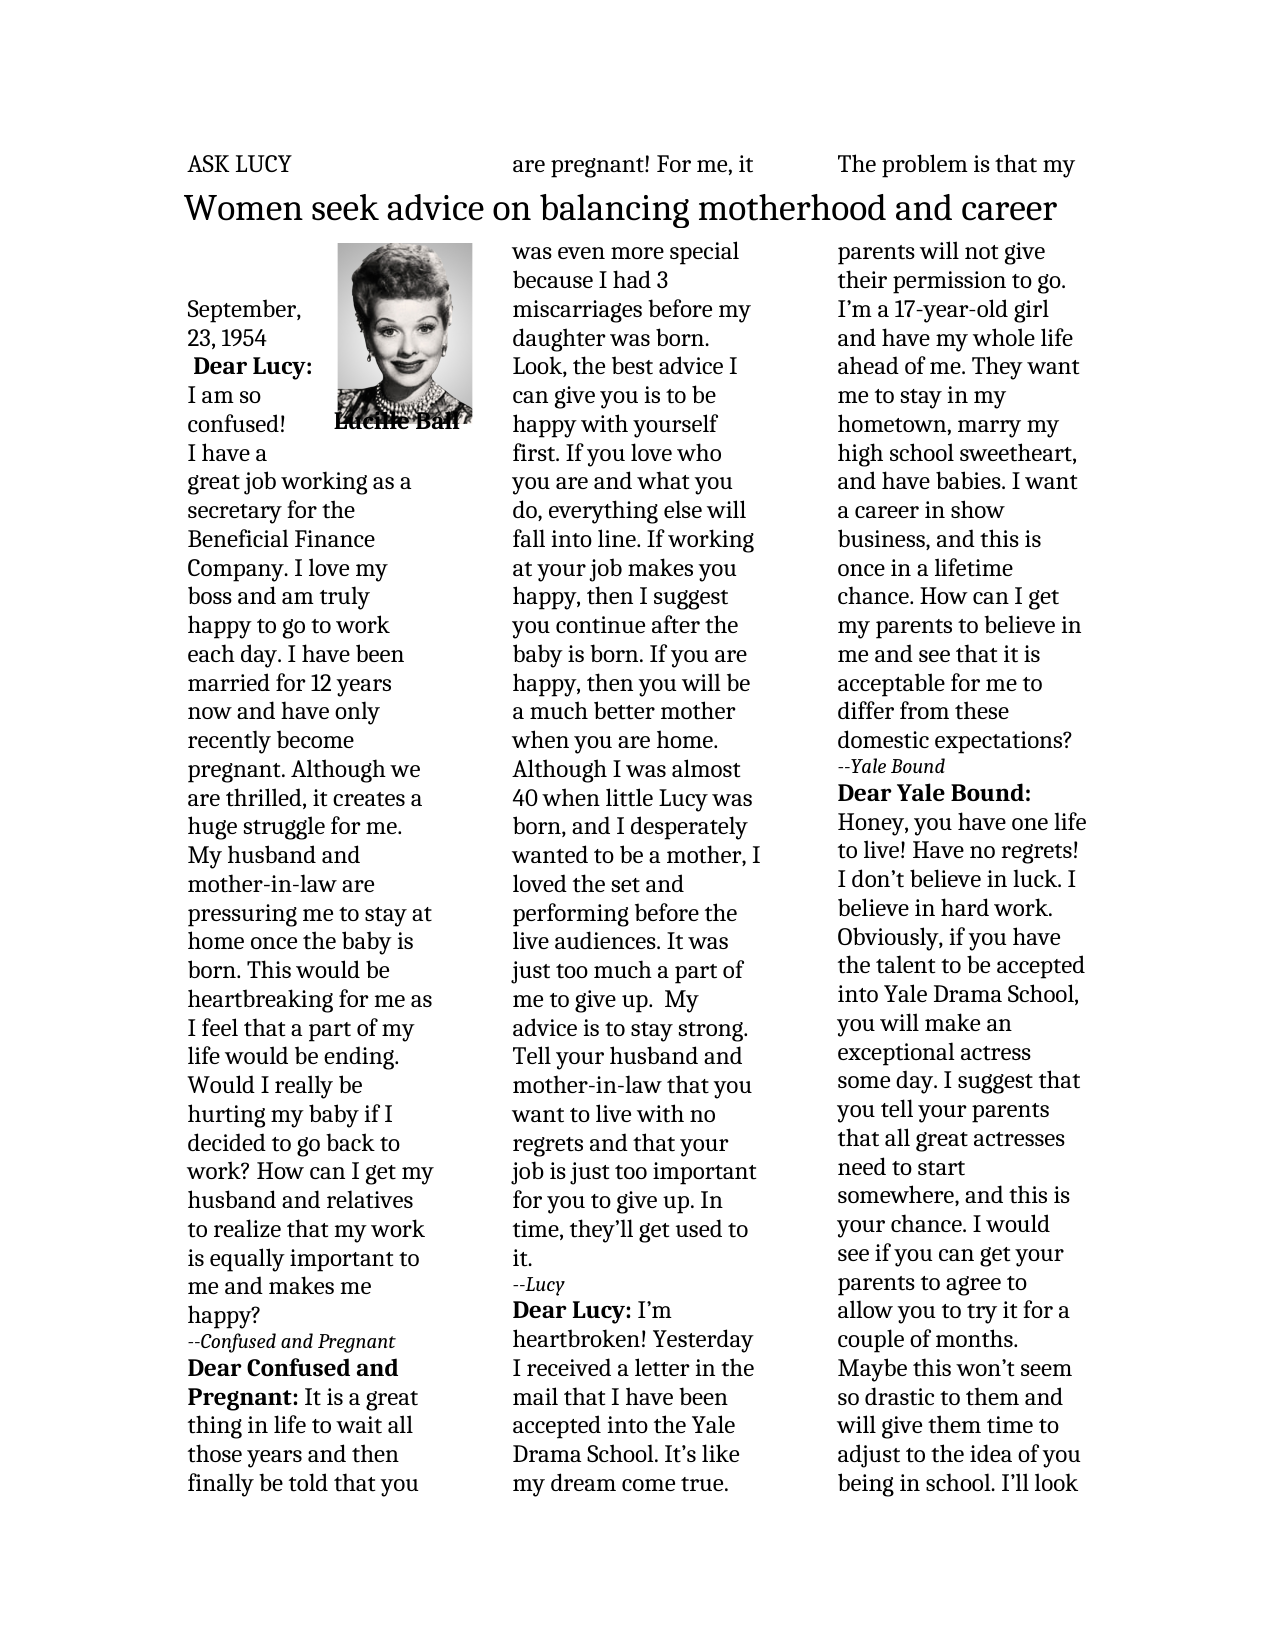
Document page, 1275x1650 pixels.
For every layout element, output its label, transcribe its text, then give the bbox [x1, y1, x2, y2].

text September, 23, 1954 [187, 295, 337, 352]
text ASK LUCY [187, 150, 437, 179]
text --Yale Bound [837, 755, 1087, 779]
text --Confused and Pregnant [187, 1330, 437, 1354]
text Dear Lucy: I’m heartbroken! Yesterday I received a letter in the mail that I have been accepted into the Yale Drama School. It’s like my dream come true. The problem is that my parents will not give their permission to go. I’m a 17-year-old girl and have my whole life ahead of me. They want me to stay in my hometown, marry my high school sweetheart, and have babies. I want a career in show business, and this is once in a lifetime chance. How can I get my parents to believe in me and see that it is acceptable for me to differ from these domestic expectations? [837, 150, 1087, 755]
text Dear Confused and Pregnant: It is a great thing in life to wait all those years and then finally be told that you are pregnant! For me, it was even more special because I had 3 miscarriages before my daughter was born. Look, the best advice I can give you is to be happy with yourself first. If you love who you are and what you do, everything else will fall into line. If working at your job makes you happy, then I suggest you continue after the baby is born. If you are happy, then you will be a much better mother when you are home. Although I was almost 40 when little Lucy was born, and I desperately wanted to be a mother, I loved the set and performing before the live audiences. It was just too much a part of me to give up. My advice is to stay strong. Tell your husband and mother-in-law that you want to live with no regrets and that your job is just too important for you to give up. In time, they’ll get used to it. [512, 150, 762, 1272]
text Dear Lucy: I’m heartbroken! Yesterday I received a letter in the mail that I have been accepted into the Yale Drama School. It’s like my dream come true. The problem is that my parents will not give their permission to go. I’m a 17-year-old girl and have my whole life ahead of me. They want me to stay in my hometown, marry my high school sweetheart, and have babies. I want a career in show business, and this is once in a lifetime chance. How can I get my parents to believe in me and see that it is acceptable for me to differ from these domestic expectations? [512, 1296, 762, 1497]
text Dear Lucy: I am so confused! I have a great job working as a secretary for the Beneficial Finance Company. I love my boss and am truly happy to go to work each day. I have been married for 12 years now and have only recently become pregnant. Although we are thrilled, it creates a huge struggle for me. My husband and mother-in-law are pressuring me to stay at home once the baby is born. This would be heartbreaking for me as I feel that a part of my life would be ending. Would I really be hurting my baby if I decided to go back to work? How can I get my husband and relatives to realize that my work is equally important to me and makes me happy? [187, 352, 437, 1330]
picture [337, 243, 473, 424]
text --Lucy [512, 1272, 762, 1296]
